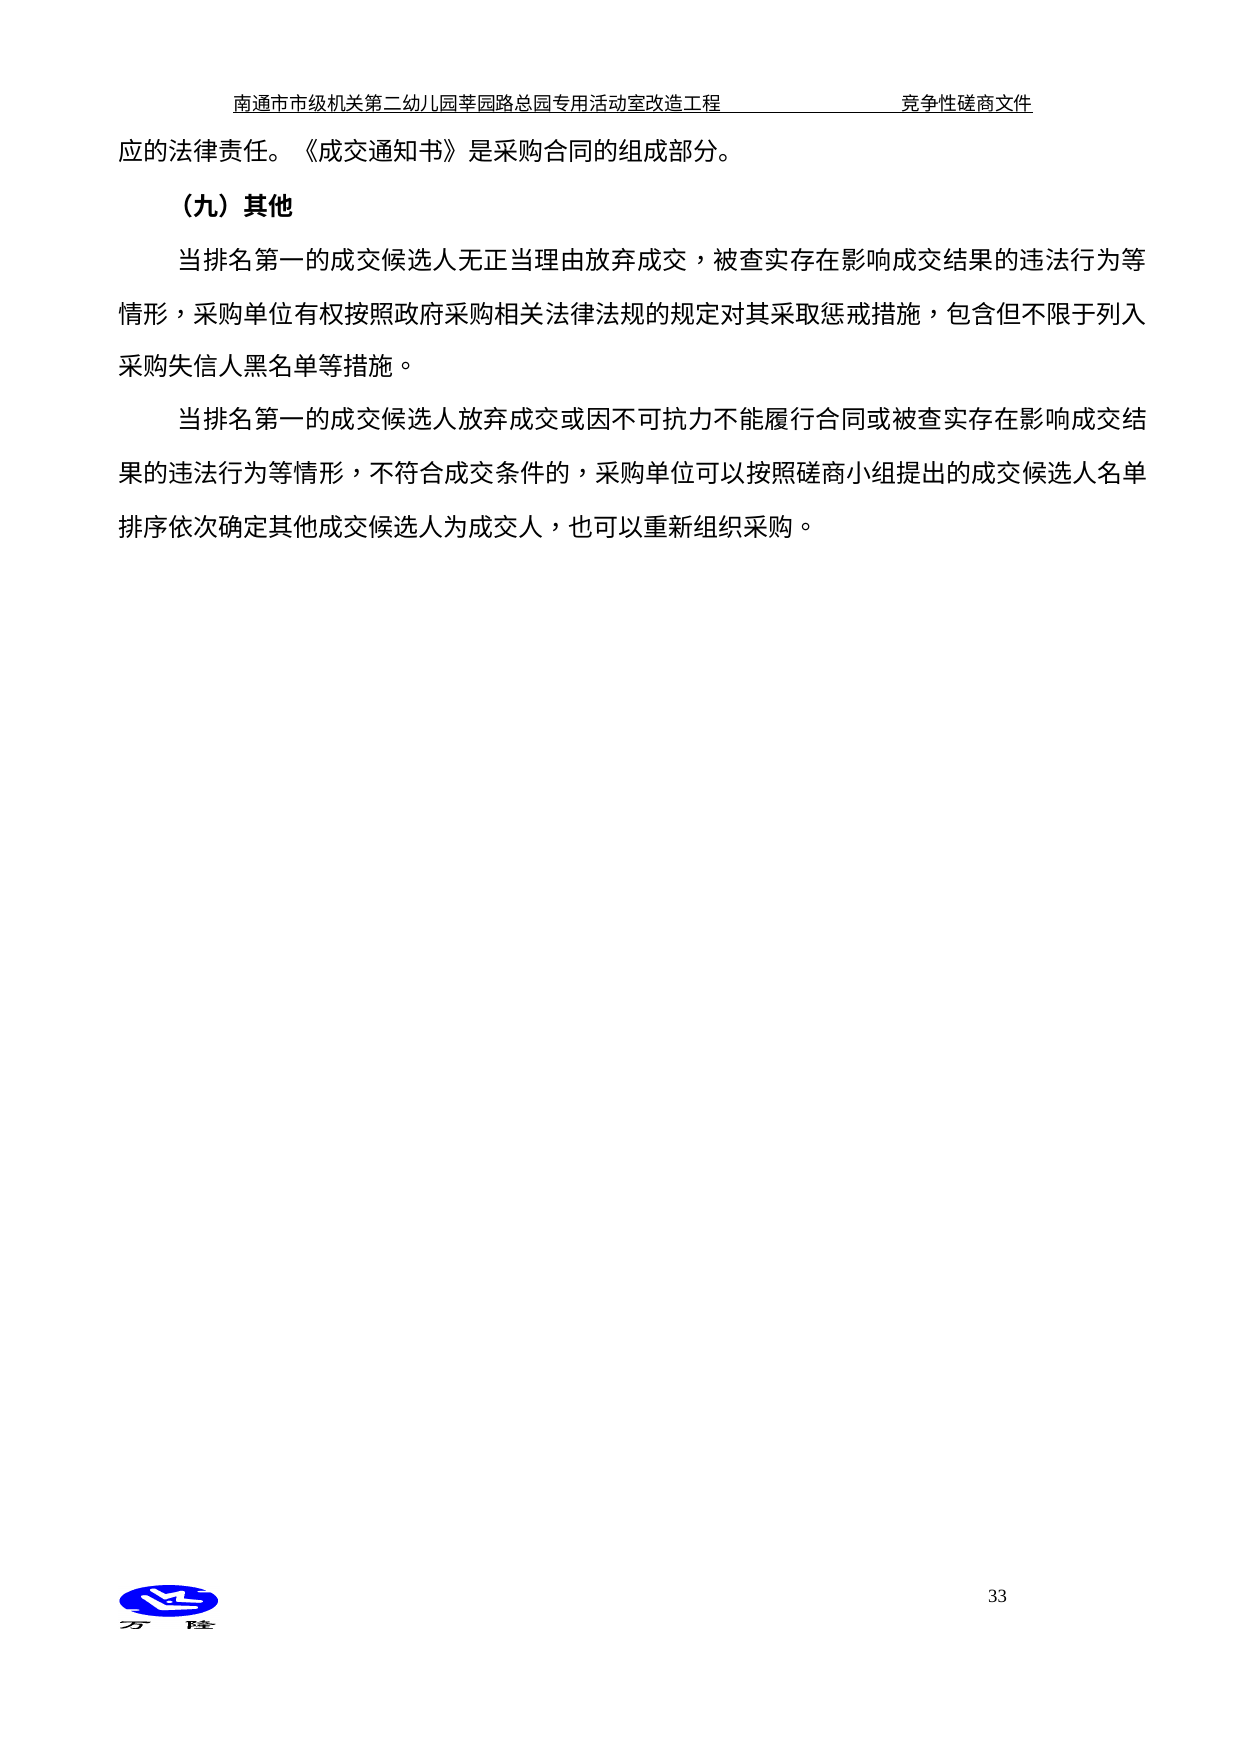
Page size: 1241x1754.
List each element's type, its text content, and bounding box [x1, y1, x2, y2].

picture [118, 1585, 220, 1629]
text 《成交通知书》一经发出，采购单位改变成交结果，或者供应商放弃成交的，各自承担相应的法律责任。《成交通知书》是采购合同的组成部分。 [118, 132, 1147, 168]
text （九）其他 [118, 186, 1147, 222]
text 当排名第一的成交候选人无正当理由放弃成交，被查实存在影响成交结果的违法行为等情形，采购单位有权按照政府采购相关法律法规的规定对其采取惩戒措施，包含但不限于列入采购失信人黑名单等措施。 [118, 241, 1147, 382]
text 当排名第一的成交候选人放弃成交或因不可抗力不能履行合同或被查实存在影响成交结果的违法行为等情形，不符合成交条件的，采购单位可以按照磋商小组提出的成交候选人名单排序依次确定其他成交候选人为成交人，也可以重新组织采购。 [118, 399, 1147, 544]
